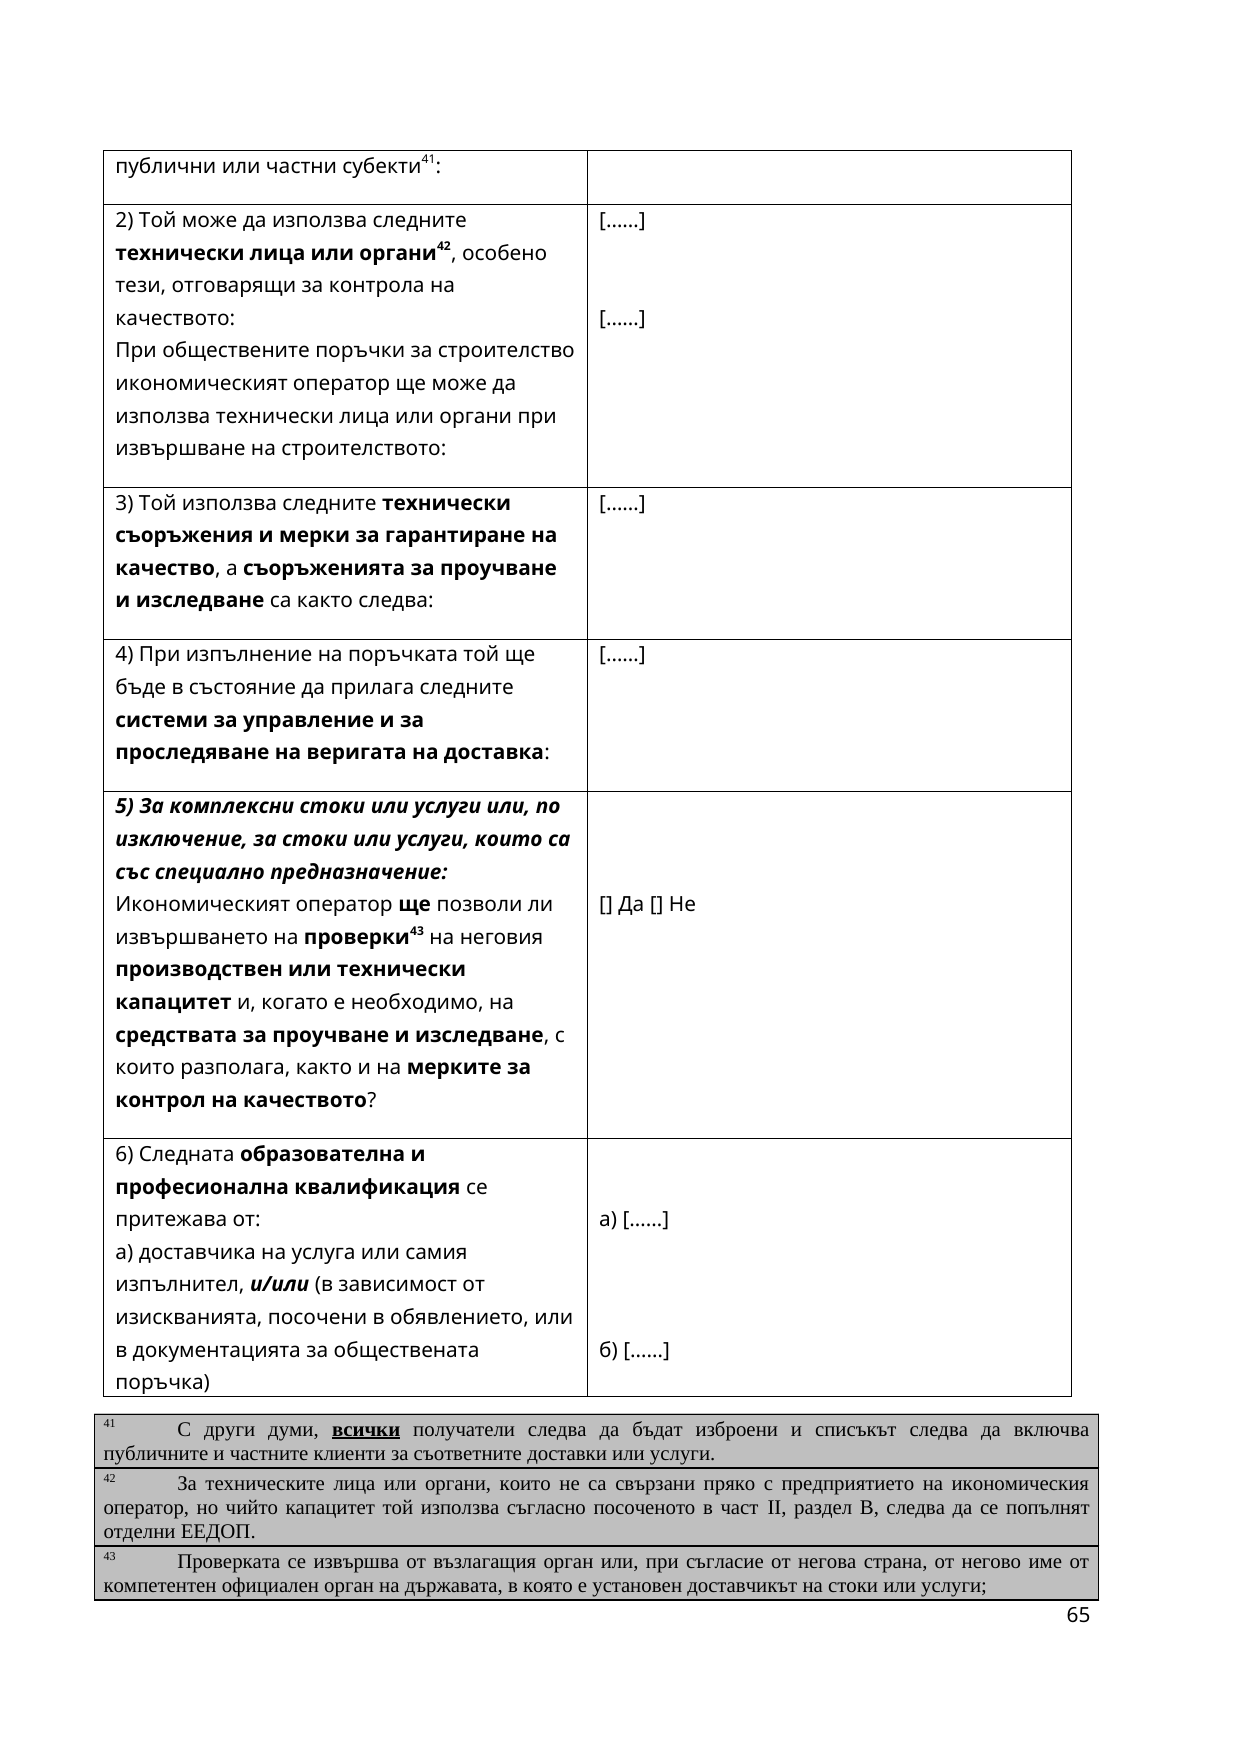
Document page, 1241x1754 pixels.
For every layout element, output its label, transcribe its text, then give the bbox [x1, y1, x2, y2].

table_cell [……] [588, 488, 1071, 638]
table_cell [104, 1139, 587, 1396]
table_cell [……] [588, 640, 1071, 791]
table_cell 4) При изпълнение на поръчката той ще бъде в състояние да прилага следните системи за управление и за проследяване на веригата на доставка: [104, 640, 587, 791]
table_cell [588, 151, 1071, 204]
table_cell 5) За комплексни стоки или услуги или, по изключение, за стоки или услуги, които са със специално предназначение: Икономическият оператор ще позволи ли извършването на проверки на неговия производствен или технически капацитет и, когато е необходимо, на средствата за проучване и изследване, с които разполага, както и на мерките за контрол на качеството? [104, 792, 587, 1138]
table_cell a) [……] б) [……] [588, 1139, 1071, 1396]
table_cell [……] [……] [588, 205, 1071, 487]
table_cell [104, 151, 587, 204]
table_cell 3) Той използва следните технически съоръжения и мерки за гарантиране на качество, а съоръженията за проучване и изследване са както следва: [104, 488, 587, 638]
table_cell [] Да [] Не [588, 792, 1071, 1138]
table_cell 2) Той може да използва следните технически лица или органи, особено тези, отговарящи за контрола на качеството: При обществените поръчки за строителство икономическият оператор ще може да използва технически лица или органи при извършване на строителството: [104, 205, 587, 487]
